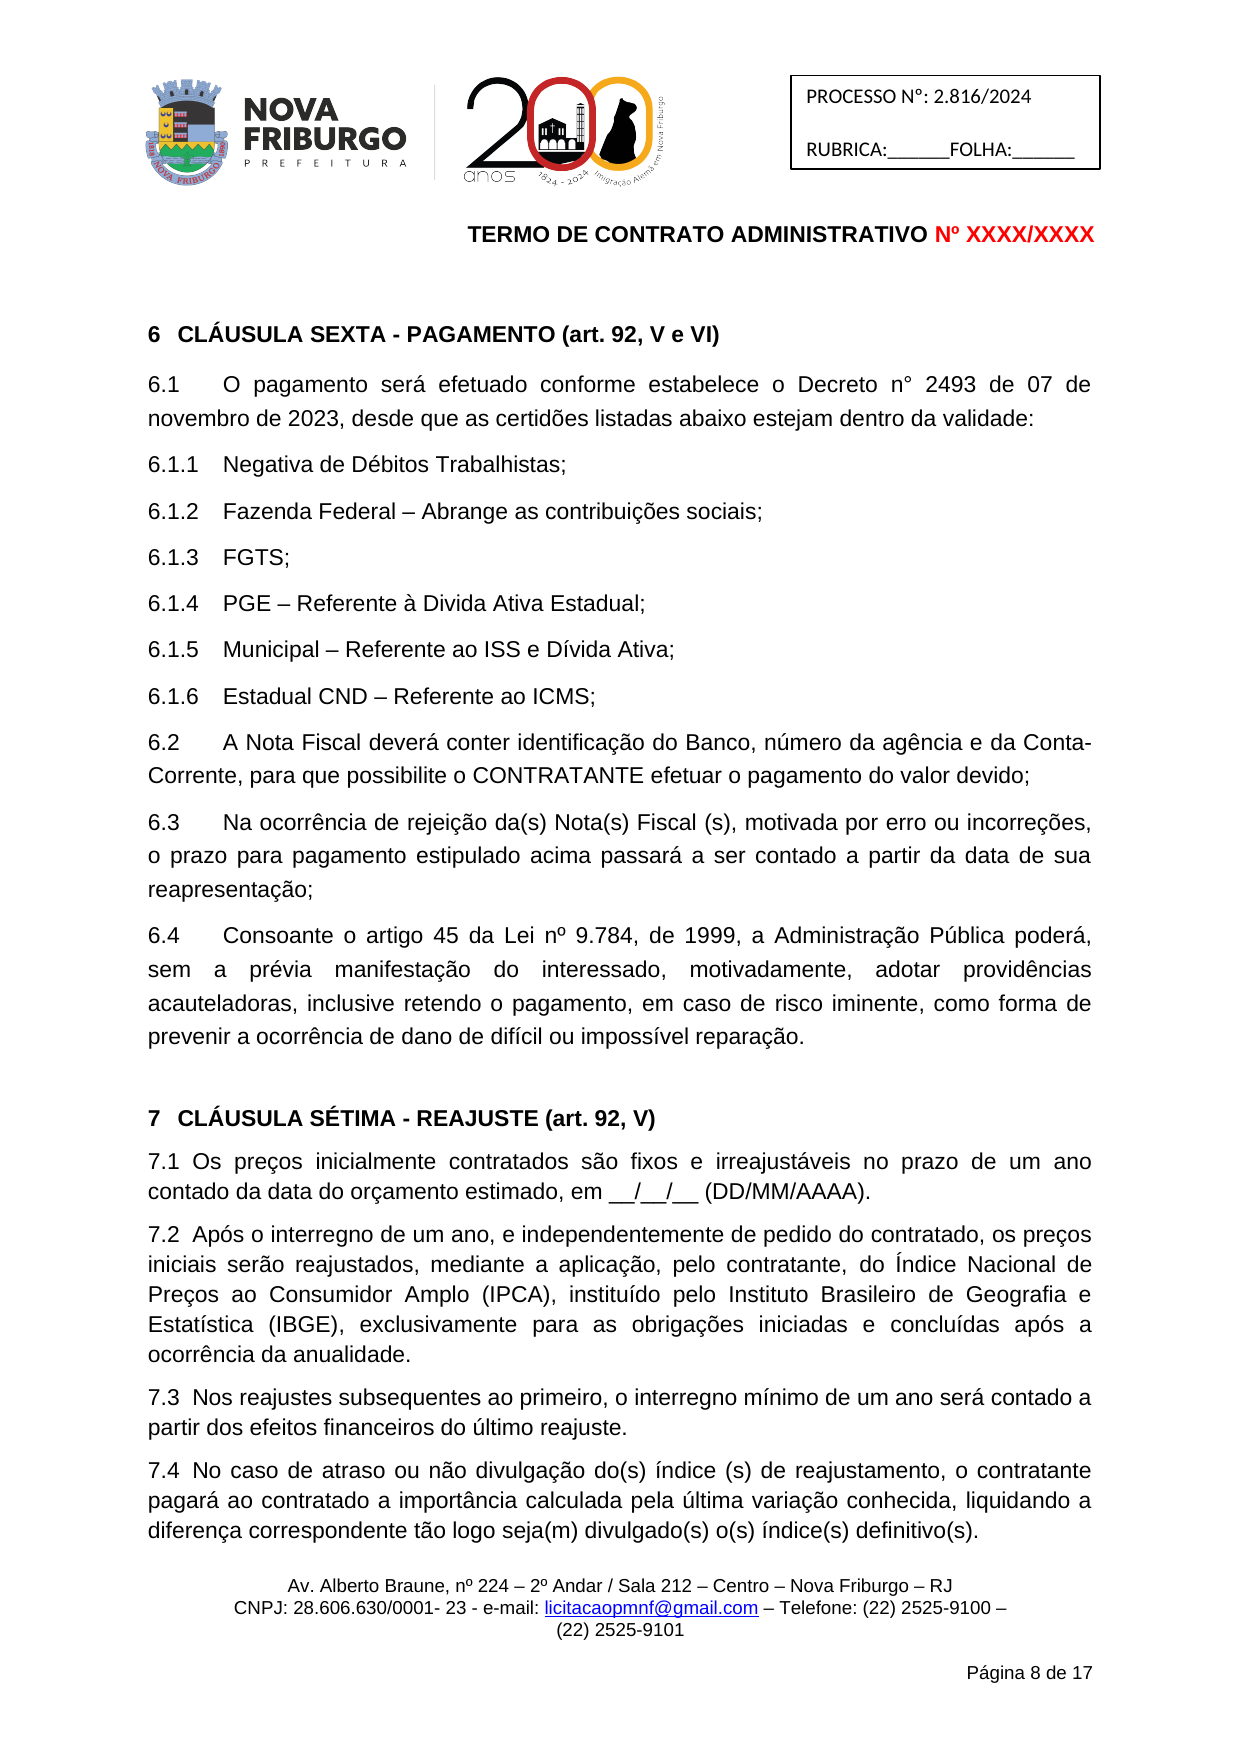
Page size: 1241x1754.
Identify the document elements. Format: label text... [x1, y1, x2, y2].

list Negativa de Débitos Trabalhistas; [148, 444, 1092, 478]
list O pagamento será efetuado conforme estabelece o Decreto n° 2493 de 07 de novembro de 2023, desde que as certidões listadas abaixo estejam dentro da validade: [148, 364, 1092, 431]
list Os preços inicialmente contratados são fixos e irreajustáveis no prazo de um ano contado da data do orçamento estimado, em __/__/__ (DD/MM/AAAA). [148, 1148, 1092, 1204]
list Fazenda Federal – Abrange as contribuições sociais; [148, 490, 1092, 524]
list CLÁUSULA SÉTIMA - REAJUSTE (art. 92, V) [148, 1105, 1092, 1131]
list Municipal – Referente ao ISS e Dívida Ativa; [148, 629, 1092, 663]
list PGE – Referente à Divida Ativa Estadual; [148, 583, 1092, 616]
list Nos reajustes subsequentes ao primeiro, o interregno mínimo de um ano será contado a partir dos efeitos financeiros do último reajuste. [148, 1384, 1092, 1441]
list Na ocorrência de rejeição da(s) Nota(s) Fiscal (s), motivada por erro ou incorreções, o prazo para pagamento estipulado acima passará a ser contado a partir da data de sua reapresentação; [148, 801, 1092, 902]
picture [118, 44, 697, 215]
list A Nota Fiscal deverá conter identificação do Banco, número da agência e da Conta-Corrente, para que possibilite o CONTRATANTE efetuar o pagamento do valor devido; [148, 722, 1092, 789]
list No caso de atraso ou não divulgação do(s) índice (s) de reajustamento, o contratante pagará ao contratado a importância calculada pela última variação conhecida, liquidando a diferença correspondente tão logo seja(m) divulgado(s) o(s) índice(s) definitivo(s). [148, 1457, 1092, 1544]
list CLÁUSULA SEXTA - PAGAMENTO (art. 92, V e VI) [148, 321, 1092, 348]
list FGTS; [148, 537, 1092, 570]
list Consoante o artigo 45 da Lei nº 9.784, de 1999, a Administração Pública poderá, sem a prévia manifestação do interessado, motivadamente, adotar providências acauteladoras, inclusive retendo o pagamento, em caso de risco iminente, como forma de prevenir a ocorrência de dano de difícil ou impossível reparação. [148, 915, 1092, 1049]
list Após o interregno de um ano, e independentemente de pedido do contratado, os preços iniciais serão reajustados, mediante a aplicação, pelo contratante, do Índice Nacional de Preços ao Consumidor Amplo (IPCA), instituído pelo Instituto Brasileiro de Geografia e Estatística (IBGE), exclusivamente para as obrigações iniciadas e concluídas após a ocorrência da anualidade. [148, 1221, 1092, 1368]
list Estadual CND – Referente ao ICMS; [148, 675, 1092, 709]
